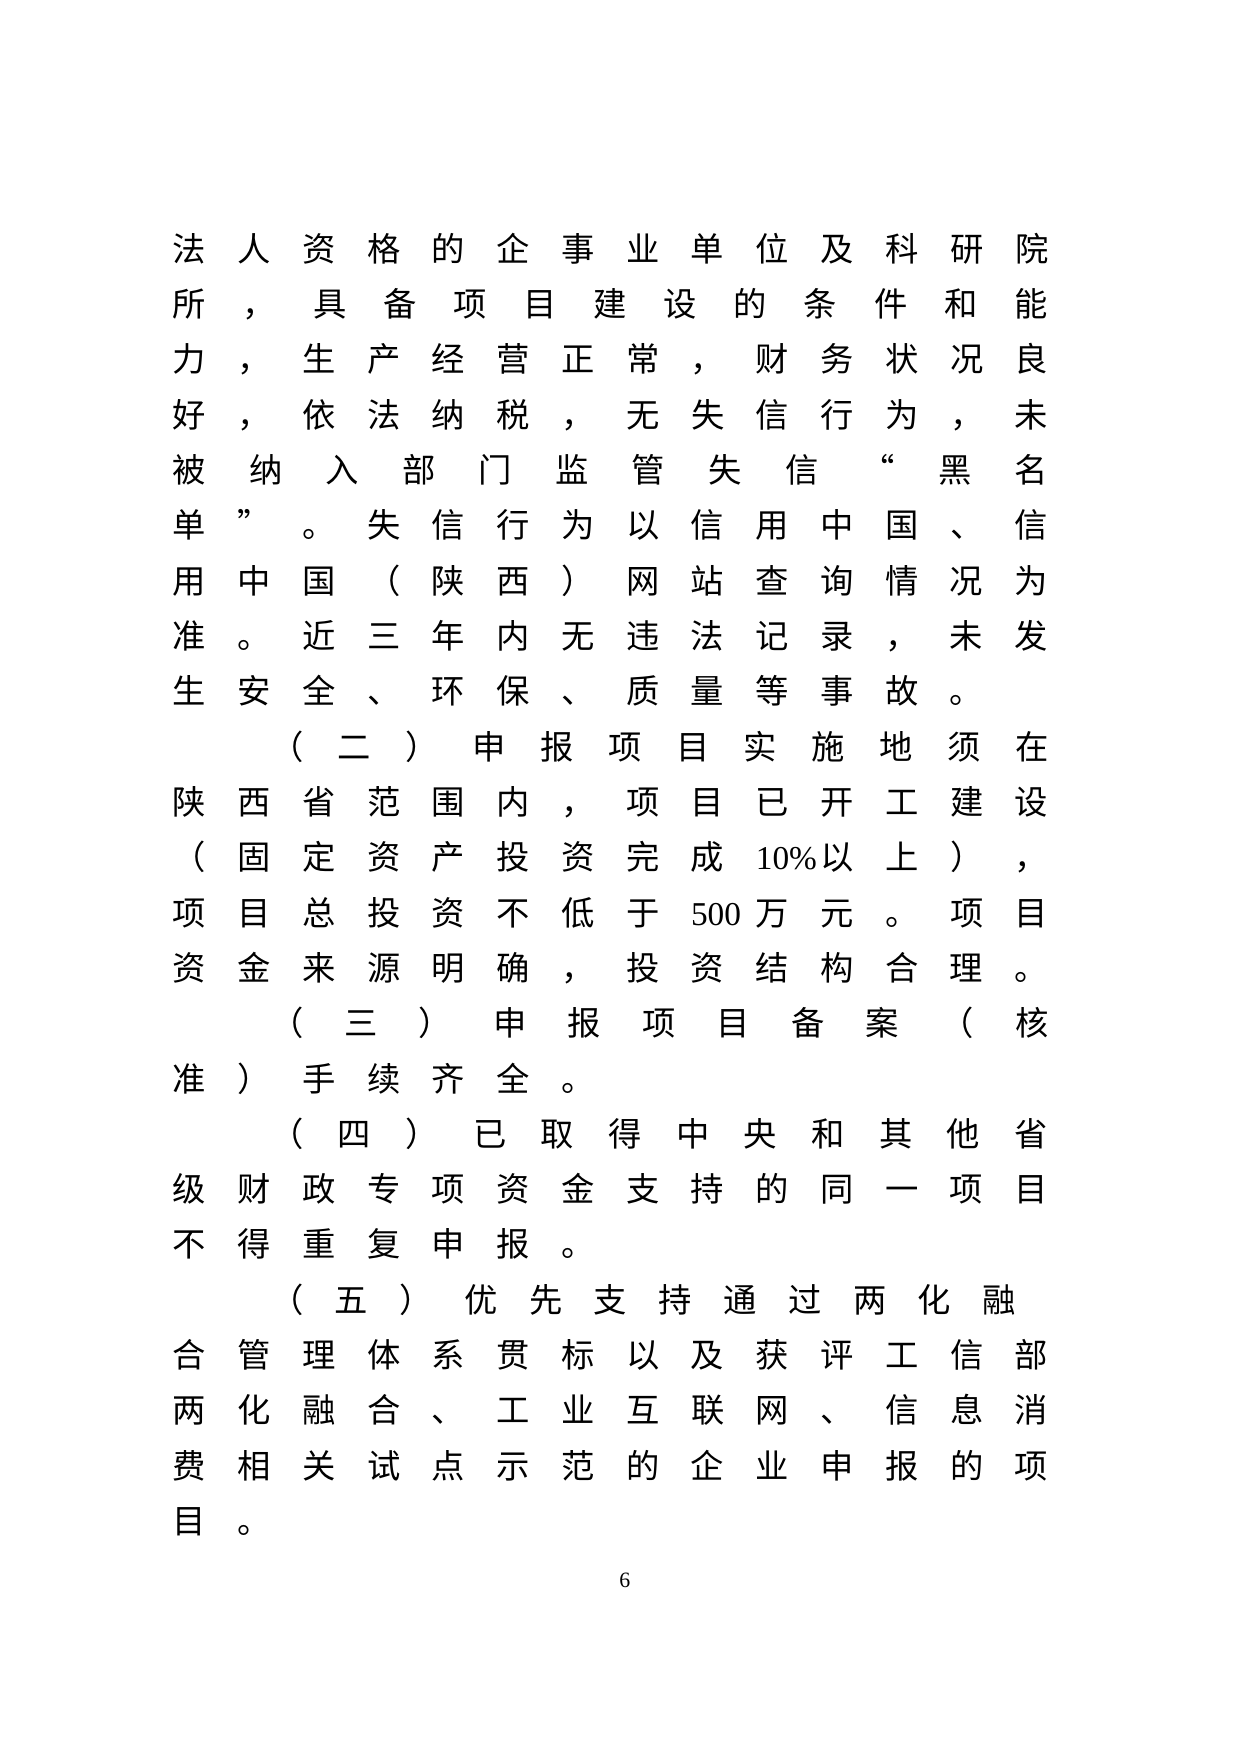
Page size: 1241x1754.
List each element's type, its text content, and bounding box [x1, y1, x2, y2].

text （四）已取得中央和其他省级财政专项资金支持的同一项目不得重复申报。 [172, 1104, 1079, 1270]
text （二）申报项目实施地须在陕西省范围内，项目已开工建设（固定资产投资完成10%以上），项目总投资不低于500万元。项目资金来源明确，投资结构合理。 [172, 717, 1079, 993]
text （五）优先支持通过两化融合管理体系贯标以及获评工信部两化融合、工业互联网、信息消费相关试点示范的企业申报的项目。 [172, 1270, 1079, 1547]
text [172, 219, 1079, 717]
text （三）申报项目备案（核准）手续齐全。 [172, 993, 1079, 1104]
